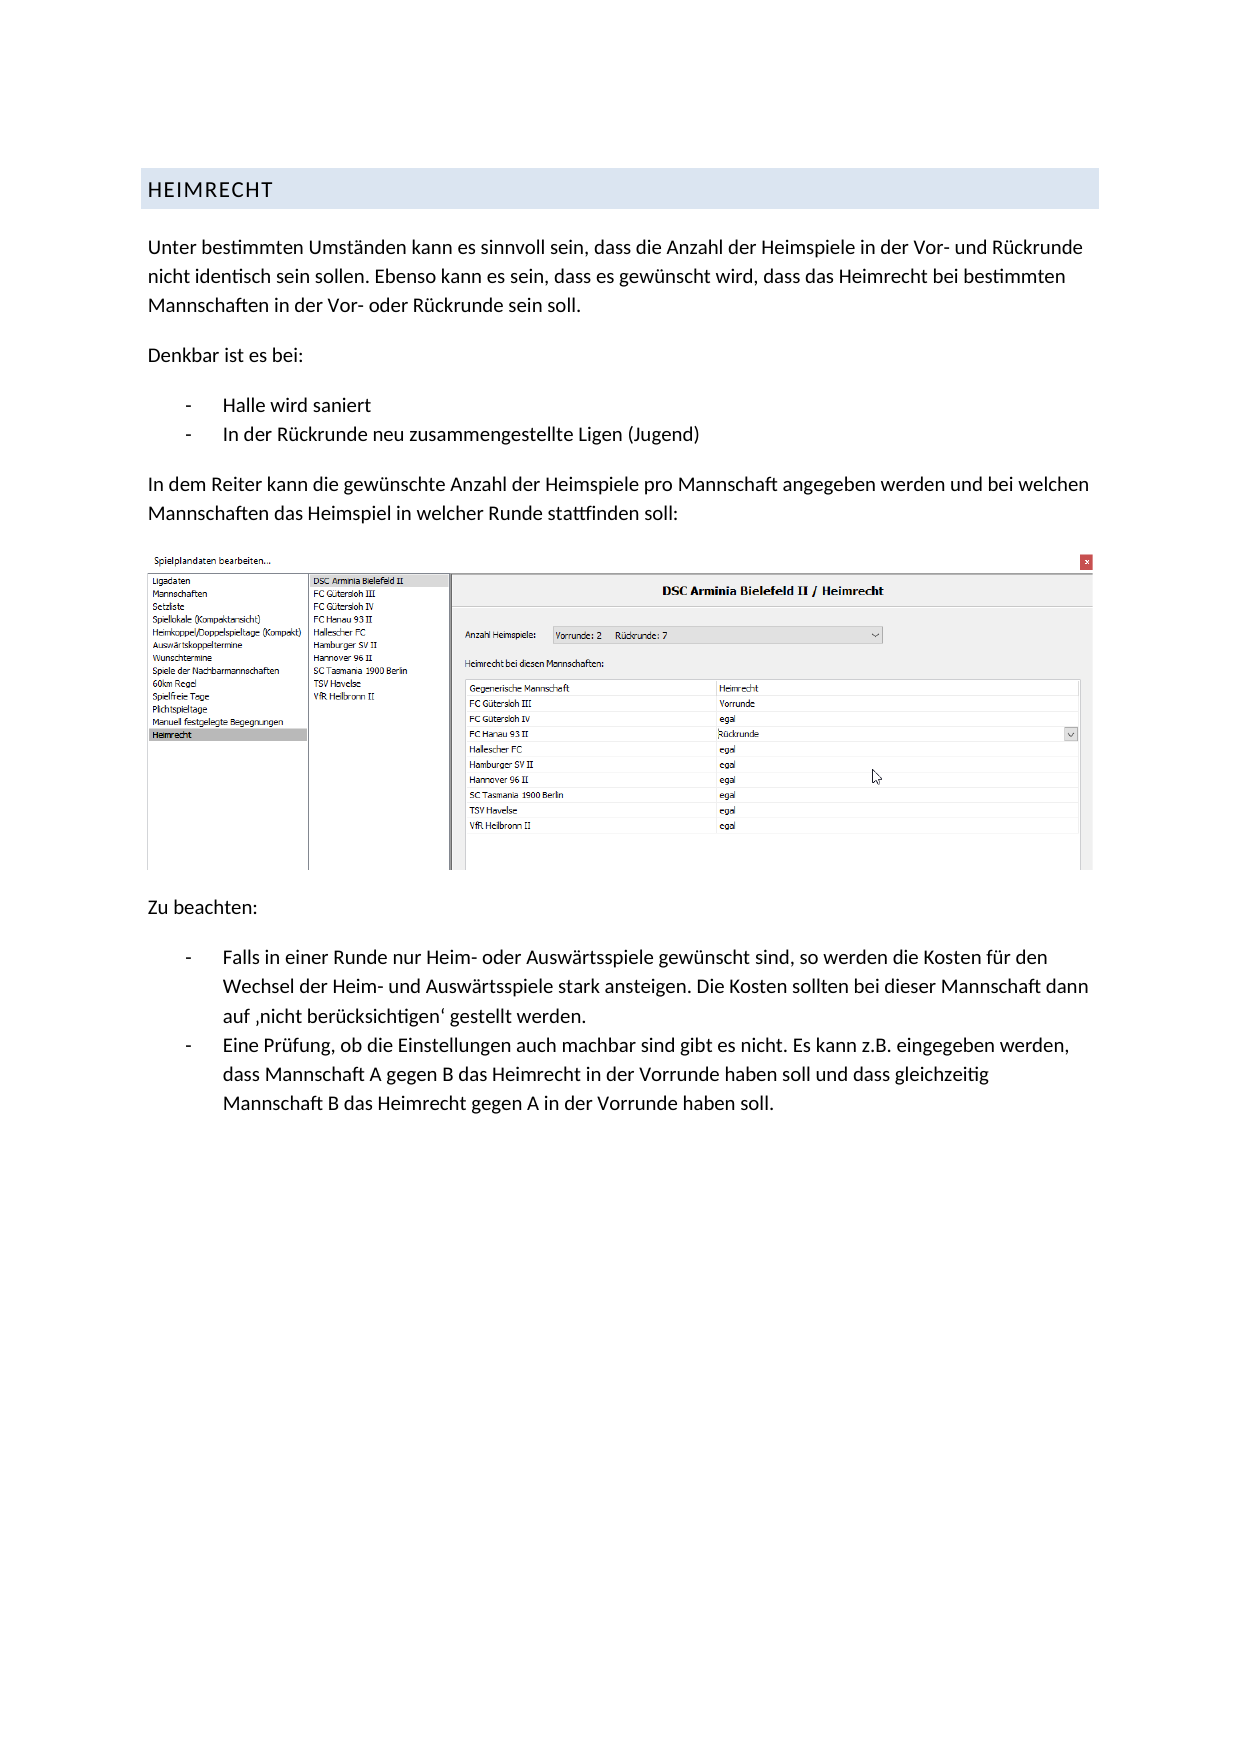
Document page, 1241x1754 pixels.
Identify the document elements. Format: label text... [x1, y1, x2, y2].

picture [147, 550, 1093, 870]
list Falls in einer Runde nur Heim- oder Auswärtsspiele gewünscht sind, so werden die Kosten für den Wechsel der Heim- und Auswärtsspiele stark ansteigen. Die Kosten sollten bei dieser Mannschaft dann auf ‚nicht berücksichtigen‘ gestellt werden. [185, 944, 1093, 1028]
list Eine Prüfung, ob die Einstellungen auch machbar sind gibt es nicht. Es kann z.B. eingegeben werden, dass Mannschaft A gegen B das Heimrecht in der Vorrunde haben soll und dass gleichzeitig Mannschaft B das Heimrecht gegen A in der Vorrunde haben soll. [185, 1032, 1093, 1116]
list Halle wird saniert [185, 392, 1093, 418]
subtitle Heimrecht [148, 175, 1093, 203]
text Zu beachten: [148, 894, 1093, 920]
text In dem Reiter kann die gewünschte Anzahl der Heimspiele pro Mannschaft angegeben werden und bei welchen Mannschaften das Heimspiel in welcher Runde stattfinden soll: [148, 471, 1093, 526]
text Denkbar ist es bei: [148, 342, 1093, 368]
text Unter bestimmten Umständen kann es sinnvoll sein, dass die Anzahl der Heimspiele in der Vor- und Rückrunde nicht identisch sein sollen. Ebenso kann es sein, dass es gewünscht wird, dass das Heimrecht bei bestimmten Mannschaften in der Vor- oder Rückrunde sein soll. [148, 234, 1093, 318]
list In der Rückrunde neu zusammengestellte Ligen (Jugend) [185, 421, 1093, 447]
